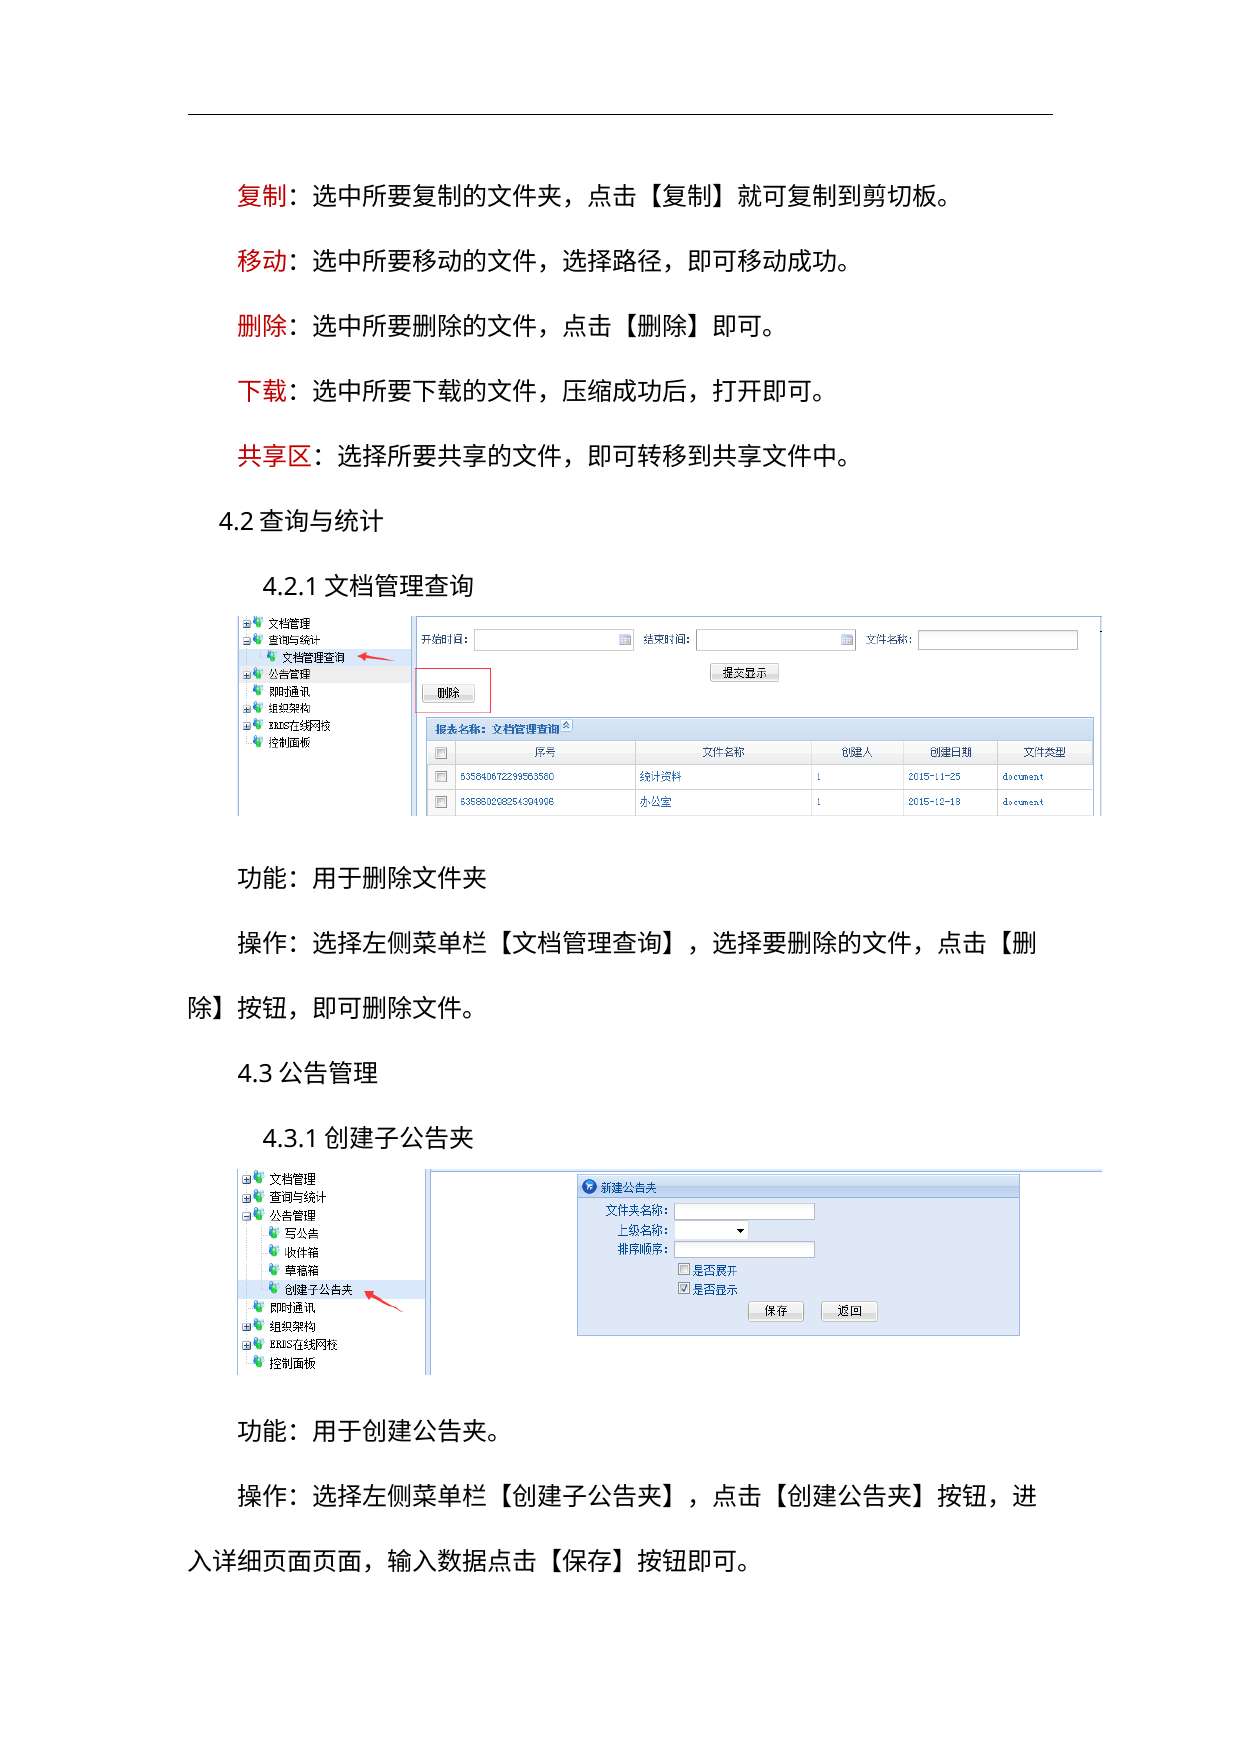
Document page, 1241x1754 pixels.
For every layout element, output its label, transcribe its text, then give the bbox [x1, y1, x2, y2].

text 共享区：选择所要共享的文件，即可转移到共享文件中。 [187, 422, 1053, 487]
subtitle 4.3公告管理 [187, 1039, 1053, 1104]
text 删除：选中所要删除的文件，点击【删除】即可。 [187, 292, 1053, 357]
text 功能：用于创建公告夹。 [187, 1397, 1053, 1462]
text 下载：选中所要下载的文件，压缩成功后，打开即可。 [187, 357, 1053, 422]
text 操作：选择左侧菜单栏【创建子公告夹】，点击【创建公告夹】按钮，进入详细页面页面，输入数据点击【保存】按钮即可。 [187, 1462, 1053, 1592]
text 移动：选中所要移动的文件，选择路径，即可移动成功。 [187, 227, 1053, 292]
subtitle 4.2.1文档管理查询 [187, 552, 1053, 617]
picture [237, 1169, 1102, 1375]
text 操作：选择左侧菜单栏【文档管理查询】，选择要删除的文件，点击【删除】按钮，即可删除文件。 [187, 909, 1053, 1039]
text 功能：用于删除文件夹 [187, 844, 1053, 909]
text 复制：选中所要复制的文件夹，点击【复制】就可复制到剪切板。 [187, 162, 1053, 227]
picture [237, 616, 1102, 816]
subtitle 4.3.1创建子公告夹 [187, 1104, 1053, 1169]
subtitle 4.2查询与统计 [187, 487, 1053, 552]
